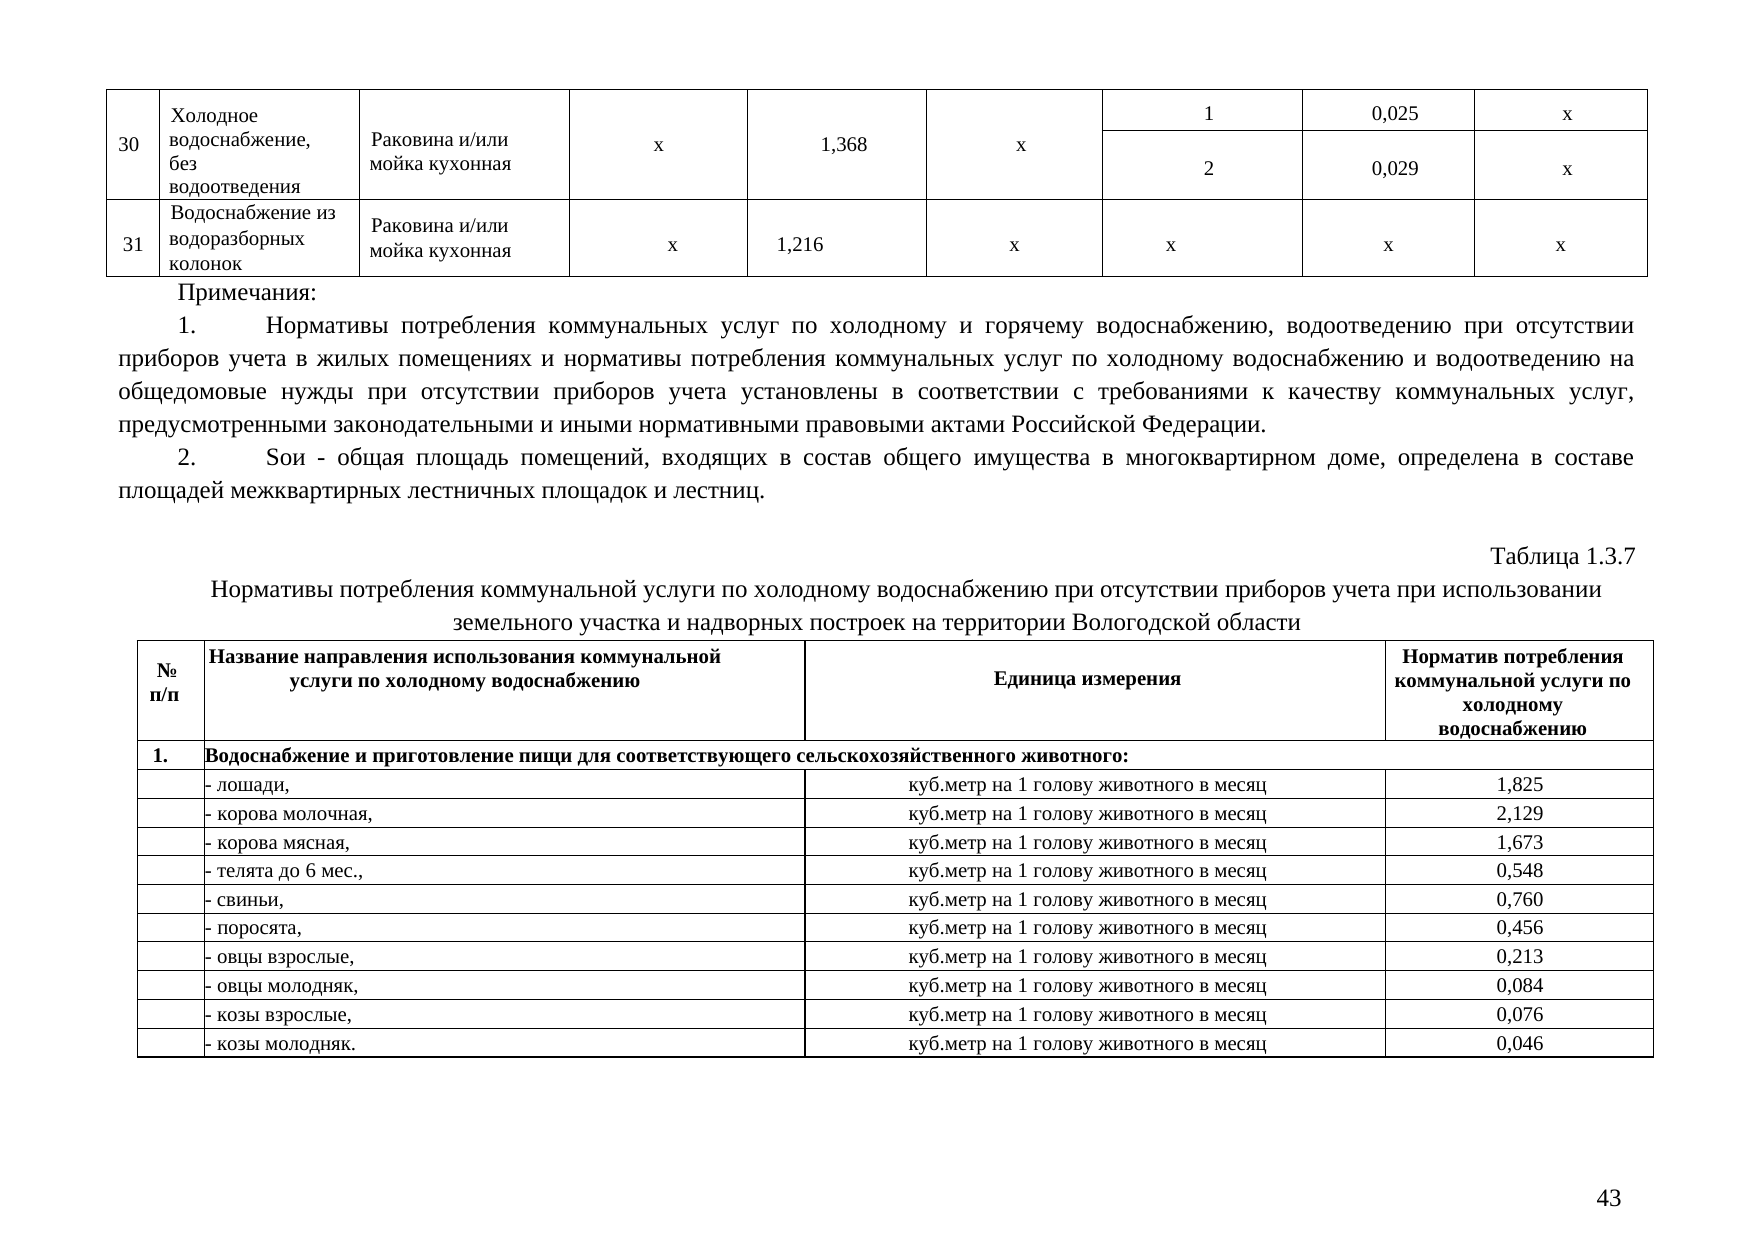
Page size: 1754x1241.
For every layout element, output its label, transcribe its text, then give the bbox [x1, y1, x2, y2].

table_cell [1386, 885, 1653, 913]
text 1. Нормативы потребления коммунальных услуг по холодному и горячему водоснабжению, водоотведению при отсутствии приборов учета в жилых помещениях и нормативы потребления коммунальных услуг по холодному водоснабжению и водоотведению на общедомовые нужды при отсутствии приборов учета установлены в соответствии с требованиями к качеству коммунальных услуг, предусмотренными законодательными и иными нормативными правовыми актами Российской Федерации. [118, 310, 1636, 438]
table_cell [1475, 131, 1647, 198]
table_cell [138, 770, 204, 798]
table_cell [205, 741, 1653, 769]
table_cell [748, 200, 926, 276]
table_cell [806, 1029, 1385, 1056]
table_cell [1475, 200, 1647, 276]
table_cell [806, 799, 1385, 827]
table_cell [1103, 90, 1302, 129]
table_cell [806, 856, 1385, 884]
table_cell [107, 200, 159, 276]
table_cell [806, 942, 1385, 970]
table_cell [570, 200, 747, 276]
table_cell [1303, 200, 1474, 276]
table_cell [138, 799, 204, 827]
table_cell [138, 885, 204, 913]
text 2. Sои - общая площадь помещений, входящих в состав общего имущества в многоквартирном доме, определена в составе площадей межквартирных лестничных площадок и лестниц. [118, 442, 1636, 504]
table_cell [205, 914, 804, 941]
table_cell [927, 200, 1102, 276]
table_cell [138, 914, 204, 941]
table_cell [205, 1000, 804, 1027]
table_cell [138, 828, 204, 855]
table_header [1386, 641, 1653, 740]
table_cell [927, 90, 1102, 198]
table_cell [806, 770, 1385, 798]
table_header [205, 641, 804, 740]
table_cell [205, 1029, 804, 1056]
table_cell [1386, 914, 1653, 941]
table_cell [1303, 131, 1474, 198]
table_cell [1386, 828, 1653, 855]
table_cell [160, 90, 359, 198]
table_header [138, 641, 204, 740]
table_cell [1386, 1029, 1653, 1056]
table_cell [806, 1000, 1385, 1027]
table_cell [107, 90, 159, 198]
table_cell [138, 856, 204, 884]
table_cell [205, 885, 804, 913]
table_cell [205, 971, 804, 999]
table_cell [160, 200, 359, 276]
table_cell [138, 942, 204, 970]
text Таблица 1.3.7 [118, 541, 1636, 570]
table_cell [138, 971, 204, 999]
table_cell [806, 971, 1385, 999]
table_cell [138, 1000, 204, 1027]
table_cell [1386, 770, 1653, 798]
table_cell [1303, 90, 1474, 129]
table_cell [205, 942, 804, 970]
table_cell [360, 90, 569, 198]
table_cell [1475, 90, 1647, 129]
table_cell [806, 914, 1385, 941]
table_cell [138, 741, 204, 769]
text Нормативы потребления коммунальной услуги по холодному водоснабжению при отсутствии приборов учета при использовании земельного участка и надворных построек на территории Вологодской области [118, 574, 1636, 636]
text Примечания: [118, 277, 1636, 306]
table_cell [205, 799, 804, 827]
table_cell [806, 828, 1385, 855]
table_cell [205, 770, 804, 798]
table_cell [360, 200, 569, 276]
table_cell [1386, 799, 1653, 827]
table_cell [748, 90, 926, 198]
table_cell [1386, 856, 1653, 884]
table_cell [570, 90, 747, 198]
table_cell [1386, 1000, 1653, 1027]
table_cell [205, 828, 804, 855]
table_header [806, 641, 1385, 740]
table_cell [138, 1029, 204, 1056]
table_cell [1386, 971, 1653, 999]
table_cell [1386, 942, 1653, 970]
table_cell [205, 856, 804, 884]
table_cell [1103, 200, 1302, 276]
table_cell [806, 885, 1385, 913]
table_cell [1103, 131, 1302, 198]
